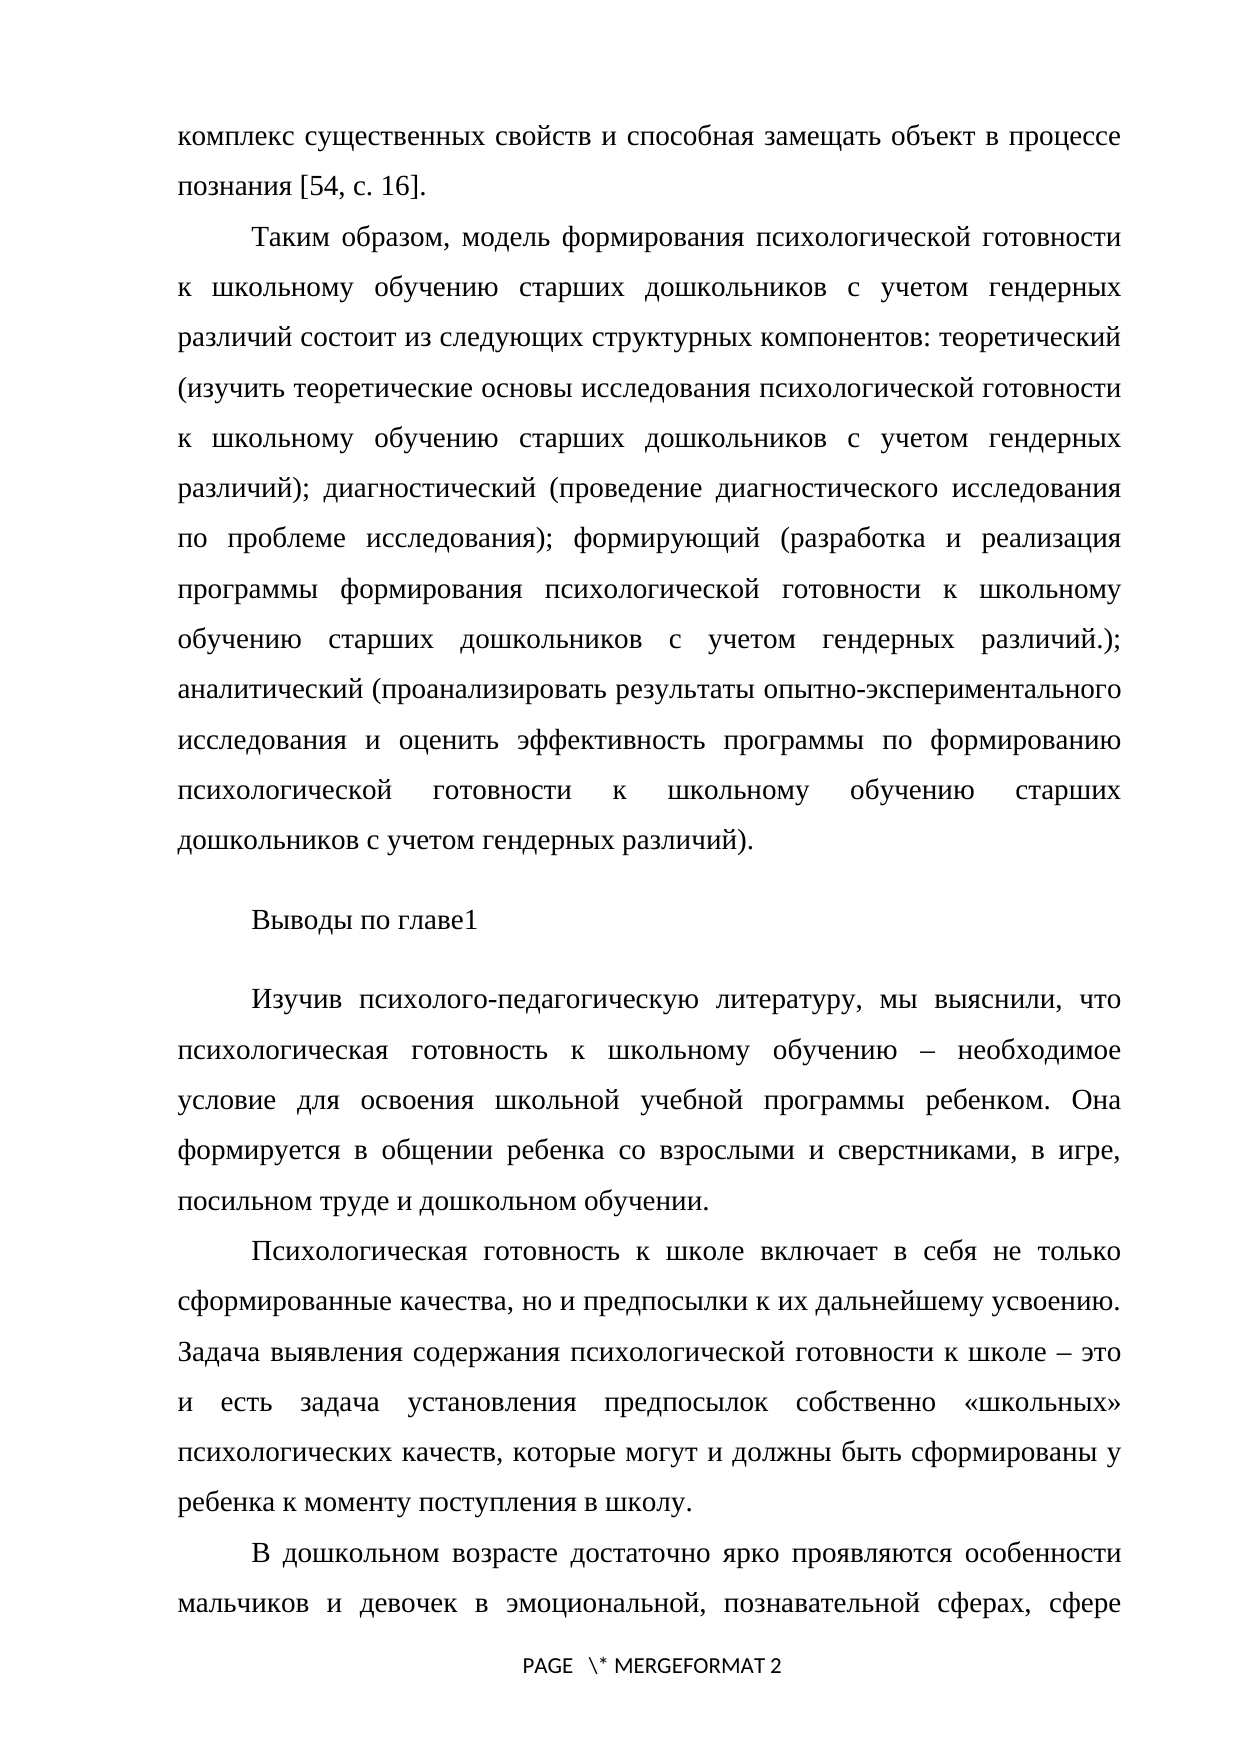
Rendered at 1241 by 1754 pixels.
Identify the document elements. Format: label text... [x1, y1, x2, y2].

text Изучив психолого-педагогическую литературу, мы выяснили, что психологическая готовность к школьному обучению – необходимое условие для освоения школьной учебной программы ребенком. Она формируется в общении ребенка со взрослыми и сверстниками, в игре, посильном труде и дошкольном обучении. [177, 981, 1122, 1216]
text Психологическая готовность к школе включает в себя не только сформированные качества, но и предпосылки к их дальнейшему усвоению. Задача выявления содержания психологической готовности к школе – это и есть задача установления предпосылок собственно «школьных» психологических качеств, которые могут и должны быть сформированы у ребенка к моменту поступления в школу. [177, 1233, 1122, 1518]
text Таким образом, модель формирования психологической готовности к школьному обучению старших дошкольников с учетом гендерных различий состоит из следующих структурных компонентов: теоретический (изучить теоретические основы исследования психологической готовности к школьному обучению старших дошкольников с учетом гендерных различий); диагностический (проведение диагностического исследования по проблеме исследования); формирующий (разработка и реализация программы формирования психологической готовности к школьному обучению старших дошкольников с учетом гендерных различий.); аналитический (проанализировать результаты опытно-экспериментального исследования и оценить эффективность программы по формированию психологической готовности к школьному обучению старших дошкольников с учетом гендерных различий). [177, 219, 1122, 856]
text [177, 118, 1122, 202]
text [177, 1535, 1122, 1619]
text Выводы по главе1 [177, 902, 1122, 936]
